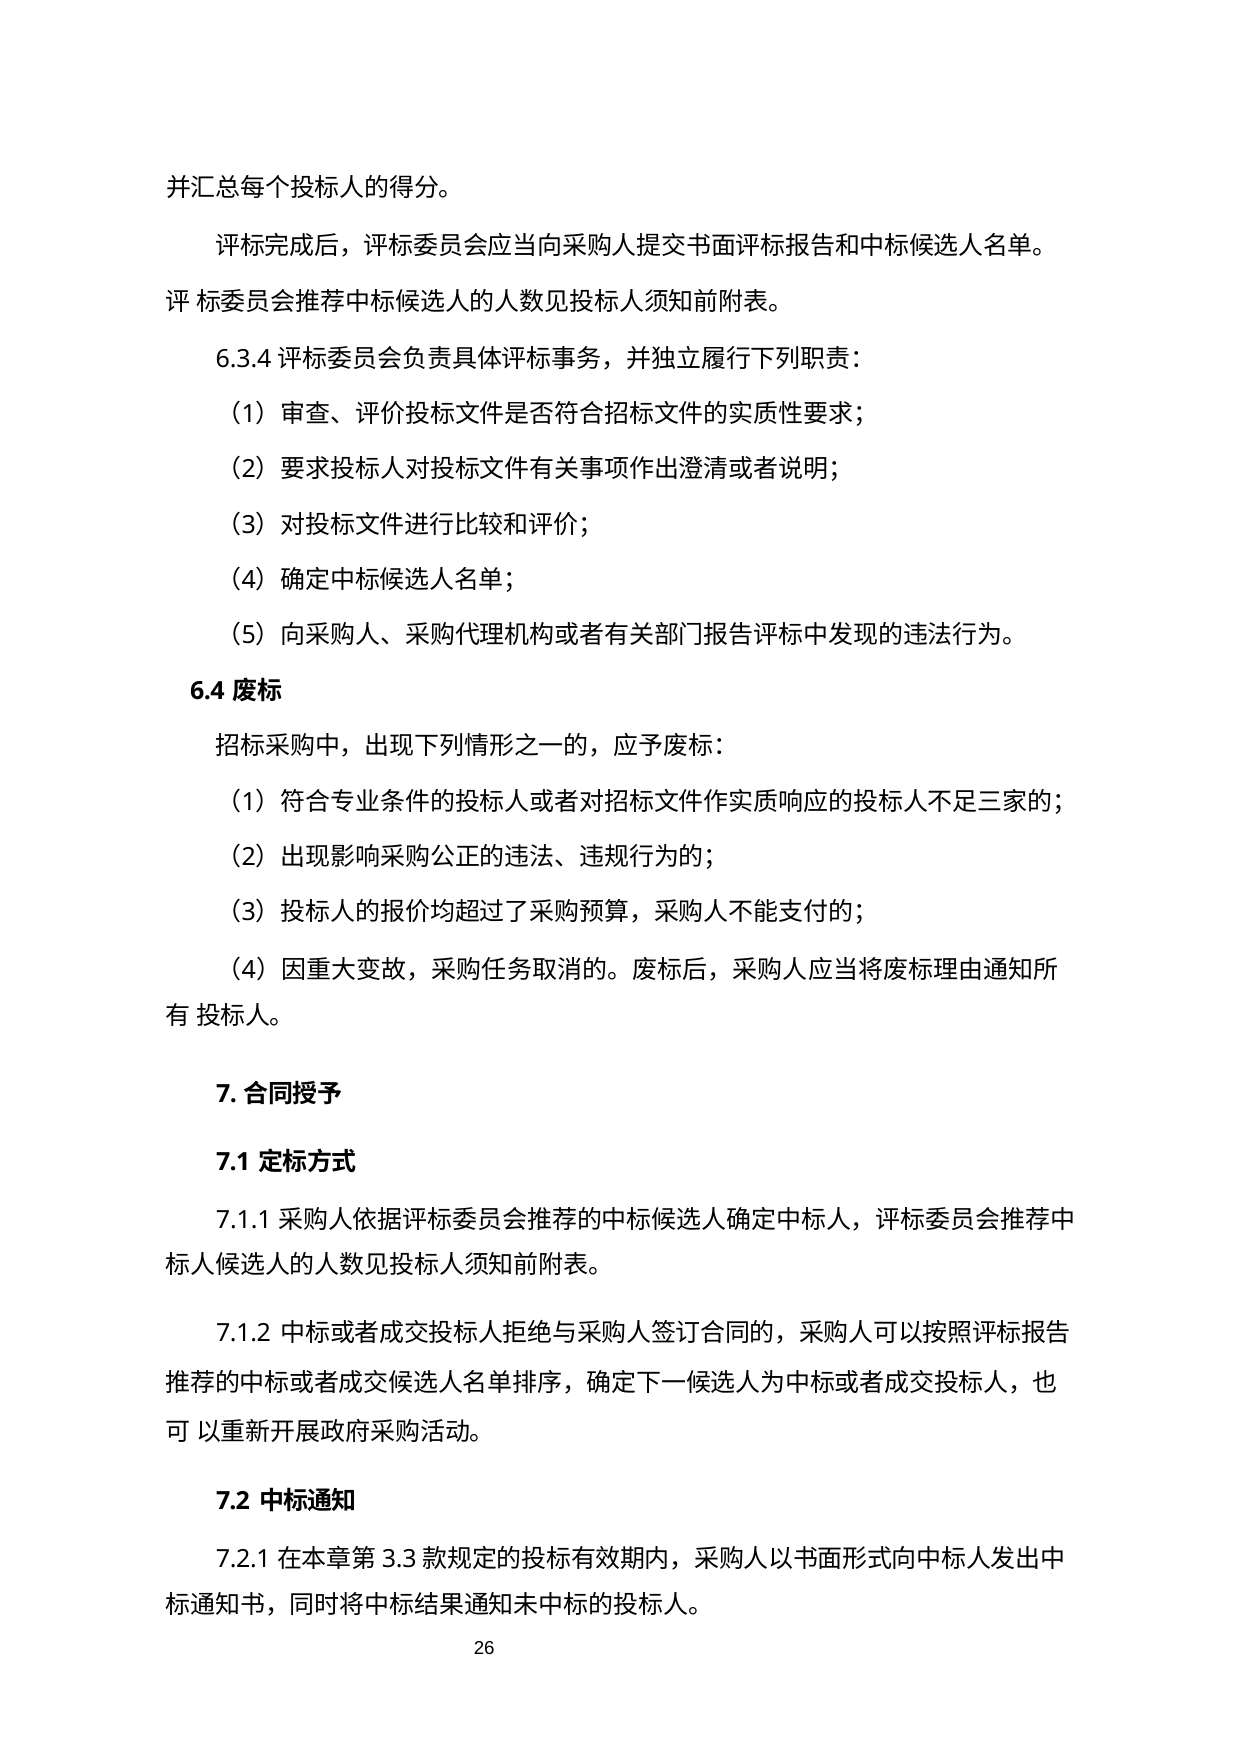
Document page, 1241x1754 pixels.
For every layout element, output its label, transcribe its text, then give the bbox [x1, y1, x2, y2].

text 7.1.2 中标或者成交投标人拒绝与采购人签订合同的，采购人可以按照评标报告 推荐的中标或者成交候选人名单排序，确定下一候选人为中标或者成交投标人，也可 以重新开展政府采购活动。 [165, 1312, 1082, 1448]
text 评标完成后，评标委员会应当向采购人提交书面评标报告和中标候选人名单。评 标委员会推荐中标候选人的人数见投标人须知前附表。 [165, 226, 1082, 317]
text （1）审查、评价投标文件是否符合招标文件的实质性要求； [216, 396, 1082, 429]
text 招标采购中，出现下列情形之一的，应予废标： [215, 728, 1082, 761]
text 7.1 定标方式 [216, 1144, 1082, 1177]
text 并汇总每个投标人的得分。 [166, 170, 1082, 203]
text 6.3.4 评标委员会负责具体评标事务，并独立履行下列职责： [215, 341, 1082, 374]
text （2）要求投标人对投标文件有关事项作出澄清或者说明； [216, 452, 1082, 484]
text （5）向采购人、采购代理机构或者有关部门报告评标中发现的违法行为。 [216, 618, 1082, 651]
text 7.1.1 采购人依据评标委员会推荐的中标候选人确定中标人，评标委员会推荐中 标人候选人的人数见投标人须知前附表。 [165, 1199, 1082, 1281]
text （3）对投标文件进行比较和评价； [216, 507, 1082, 540]
text 7.2.1 在本章第 3.3 款规定的投标有效期内，采购人以书面形式向中标人发出中 标通知书，同时将中标结果通知未中标的投标人。 [165, 1539, 1082, 1621]
text （4）确定中标候选人名单； [216, 562, 1082, 595]
text 6.4 废标 [190, 673, 1082, 706]
text （4）因重大变故，采购任务取消的。废标后，采购人应当将废标理由通知所有 投标人。 [165, 950, 1082, 1032]
text （1）符合专业条件的投标人或者对招标文件作实质响应的投标人不足三家的； [216, 784, 1082, 817]
text （2）出现影响采购公正的违法、违规行为的； [216, 839, 1082, 872]
text （3）投标人的报价均超过了采购预算，采购人不能支付的； [216, 894, 1082, 927]
text 7. 合同授予 [216, 1076, 1082, 1109]
text 7.2 中标通知 [216, 1483, 1082, 1516]
